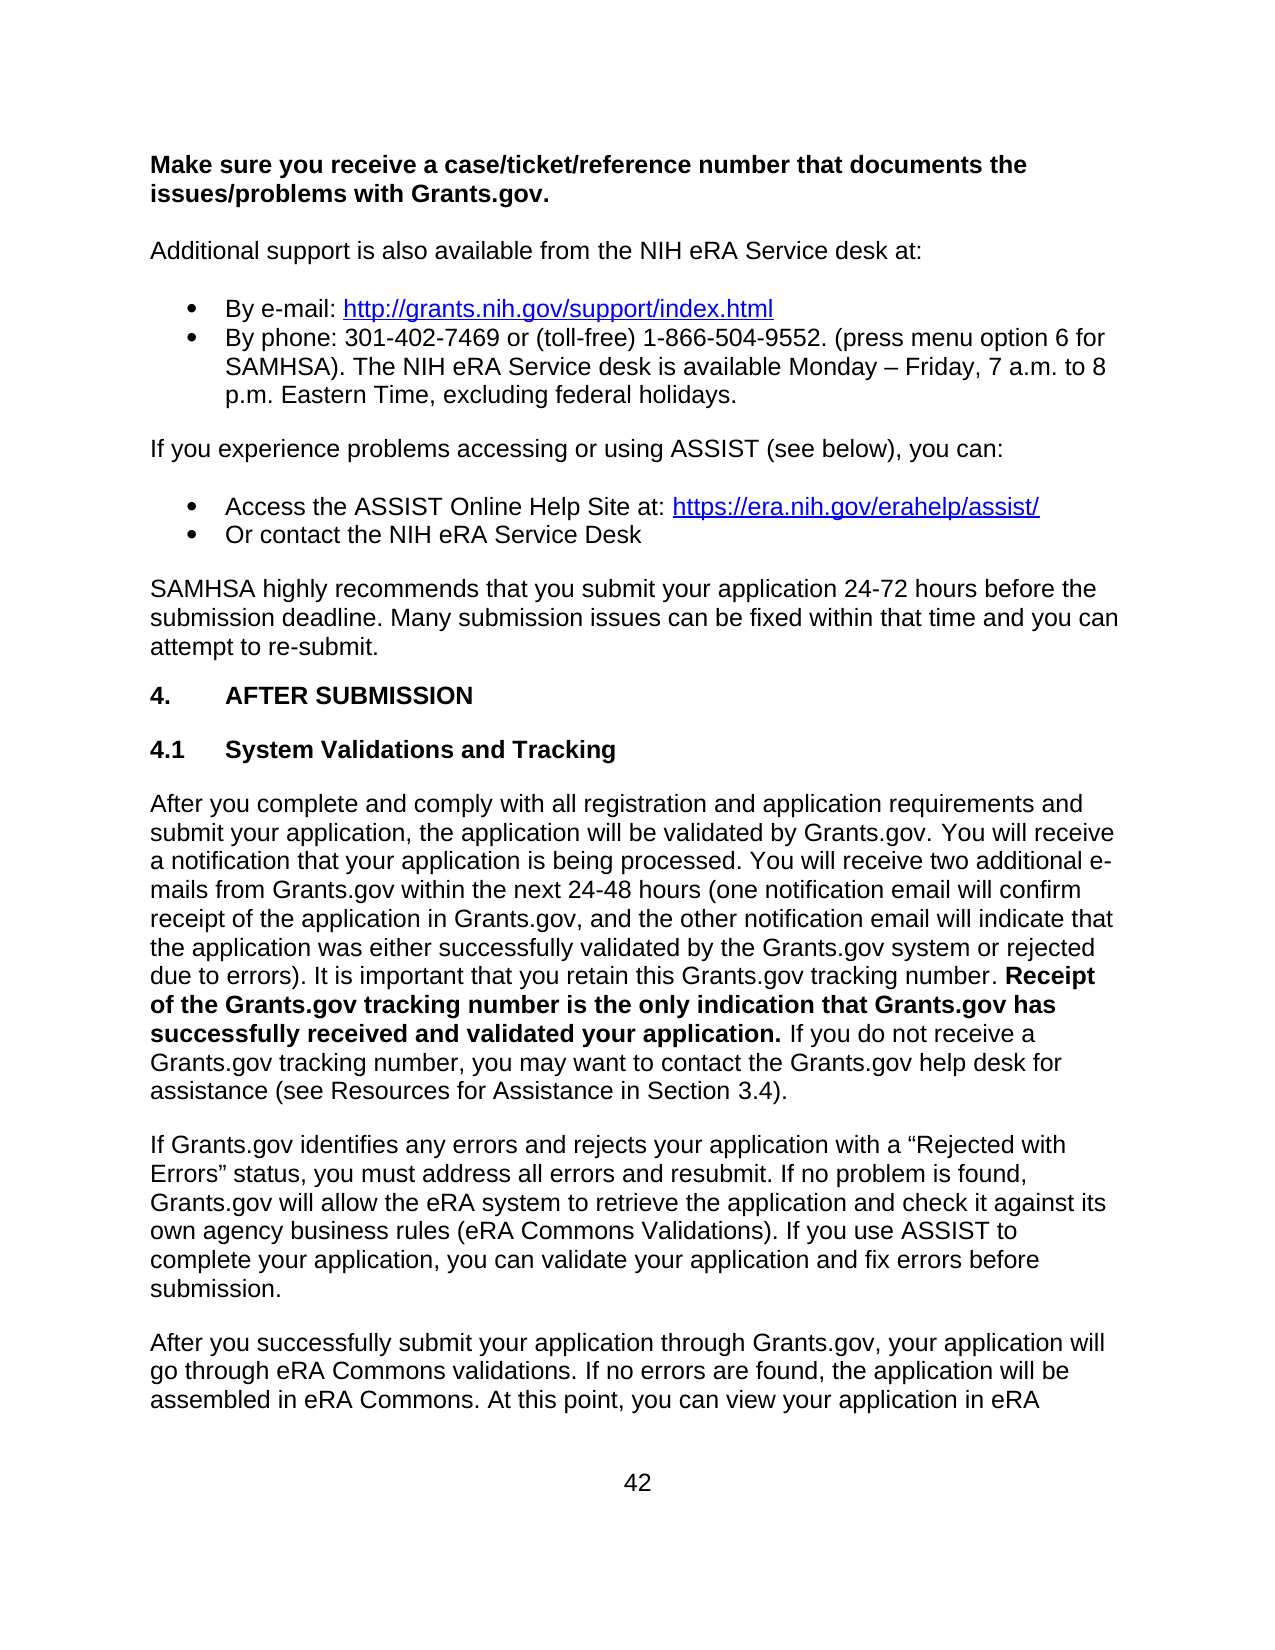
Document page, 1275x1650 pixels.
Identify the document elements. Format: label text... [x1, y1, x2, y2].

list Access the ASSIST Online Help Site at: https://era.nih.gov/erahelp/assist/ [187, 491, 1125, 520]
subtitle 4. AFTER SUBMISSION [150, 681, 1125, 710]
text After you complete and comply with all registration and application requirements and submit your application, the application will be validated by Grants.gov. You will receive a notification that your application is being processed. You will receive two additional e-mails from Grants.gov within the next 24-48 hours (one notification email will confirm receipt of the application in Grants.gov, and the other notification email will indicate that the application was either successfully validated by the Grants.gov system or rejected due to errors). It is important that you retain this Grants.gov tracking number. Receipt of the Grants.gov tracking number is the only indication that Grants.gov has successfully received and validated your application. If you do not receive a Grants.gov tracking number, you may want to contact the Grants.gov help desk for assistance (see Resources for Assistance in Section 3.4). [150, 789, 1125, 1105]
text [150, 1327, 1125, 1414]
text If you experience problems accessing or using ASSIST (see below), you can: [150, 434, 1125, 463]
text 4.1 System Validations and Tracking [150, 735, 1125, 764]
text If Grants.gov identifies any errors and rejects your application with a “Rejected with Errors” status, you must address all errors and resubmit. If no problem is found, Grants.gov will allow the eRA system to retrieve the application and check it against its own agency business rules (eRA Commons Validations). If you use ASSIST to complete your application, you can validate your application and fix errors before submission. [150, 1130, 1125, 1302]
list By phone: 301-402-7469 or (toll-free) 1-866-504-9552. (press menu option 6 for SAMHSA). The NIH eRA Service desk is available Monday – Friday, 7 a.m. to 8 p.m. Eastern Time, excluding federal holidays. [187, 323, 1125, 409]
list Or contact the NIH eRA Service Desk [187, 520, 1125, 549]
text SAMHSA highly recommends that you submit your application 24-72 hours before the submission deadline. Many submission issues can be fixed within that time and you can attempt to re-submit. [150, 574, 1125, 660]
list By e-mail: http://grants.nih.gov/support/index.html [187, 294, 1125, 323]
text Make sure you receive a case/ticket/reference number that documents the issues/problems with Grants.gov. [150, 150, 1125, 207]
text Additional support is also available from the NIH eRA Service desk at: [150, 236, 1125, 265]
